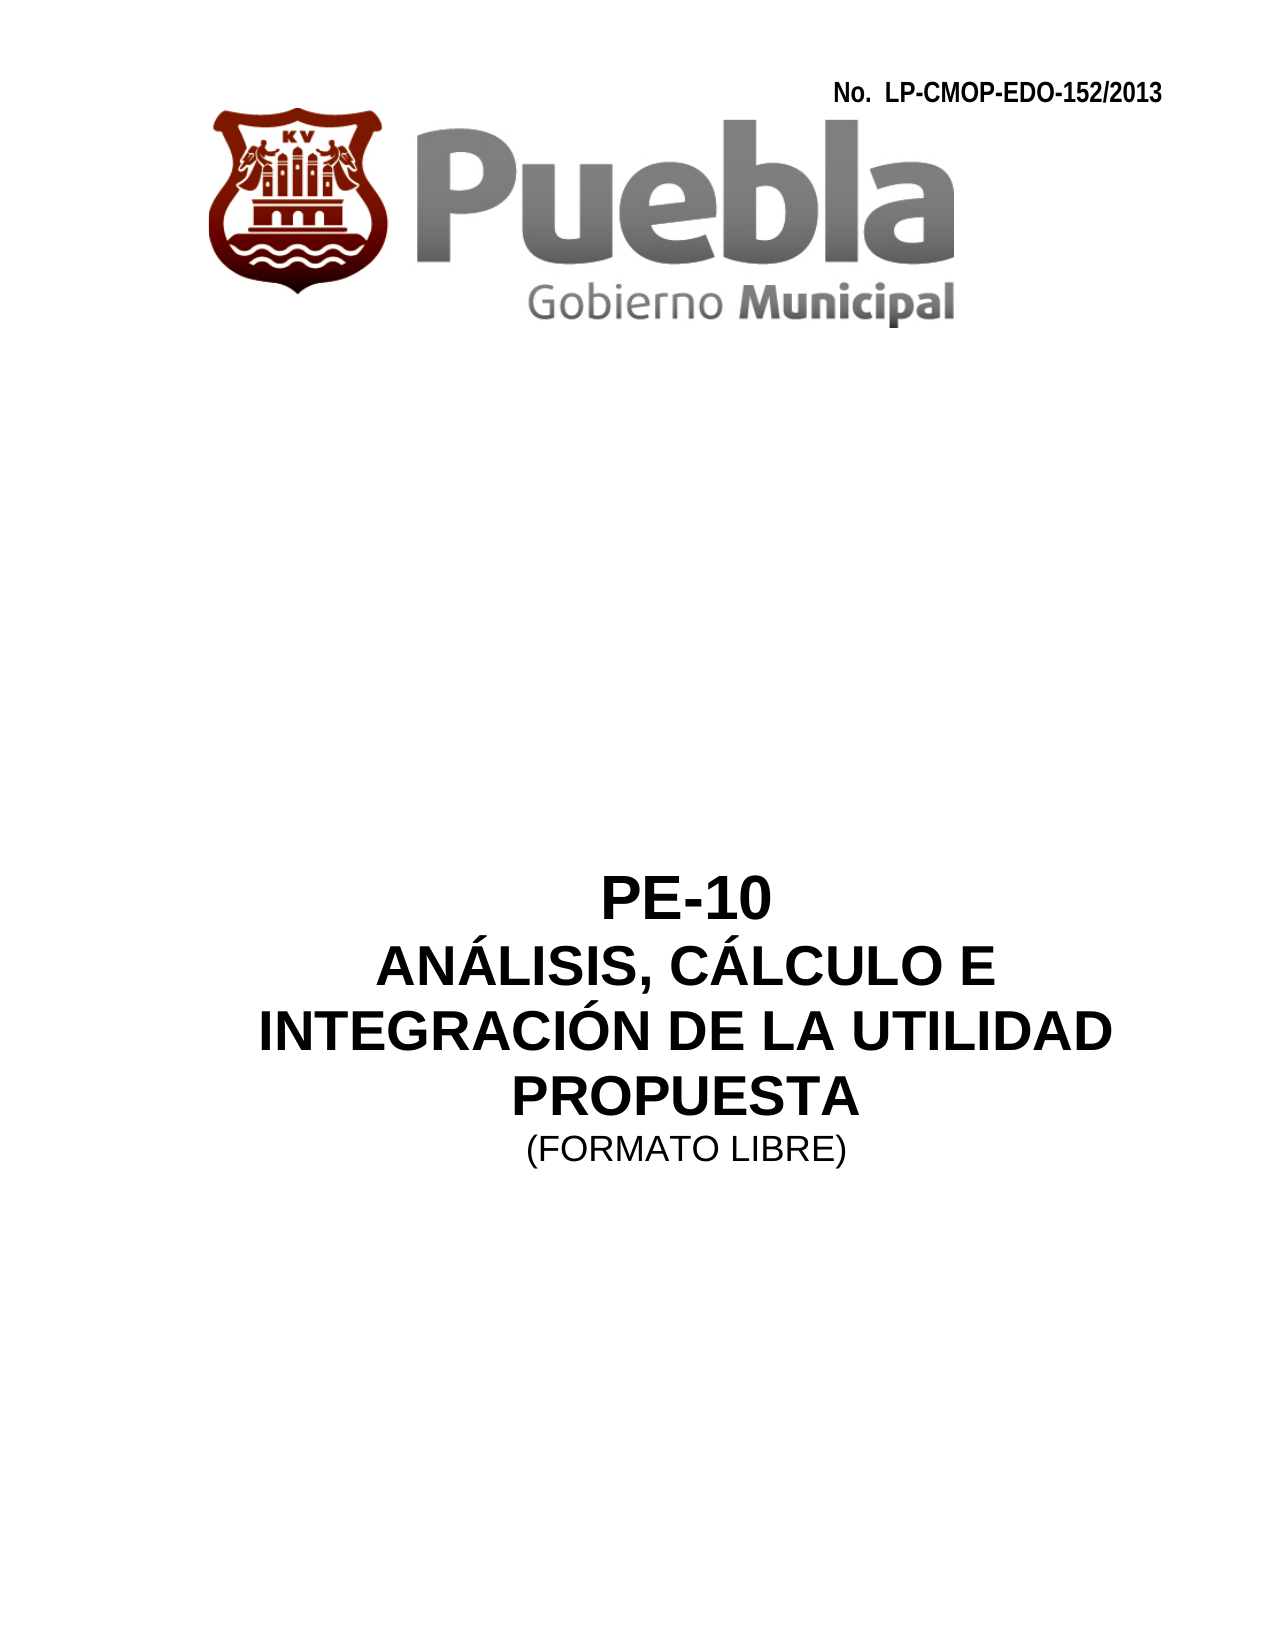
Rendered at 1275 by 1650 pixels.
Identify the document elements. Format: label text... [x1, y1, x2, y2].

text INTEGRACIÓN DE [112, 997, 1261, 1127]
text (FORMATO LIBRE) [112, 1127, 1261, 1169]
text PE-10 [112, 861, 1261, 933]
text ANÁLISIS, CÁLCULO E [112, 933, 1261, 997]
picture [208, 108, 954, 328]
